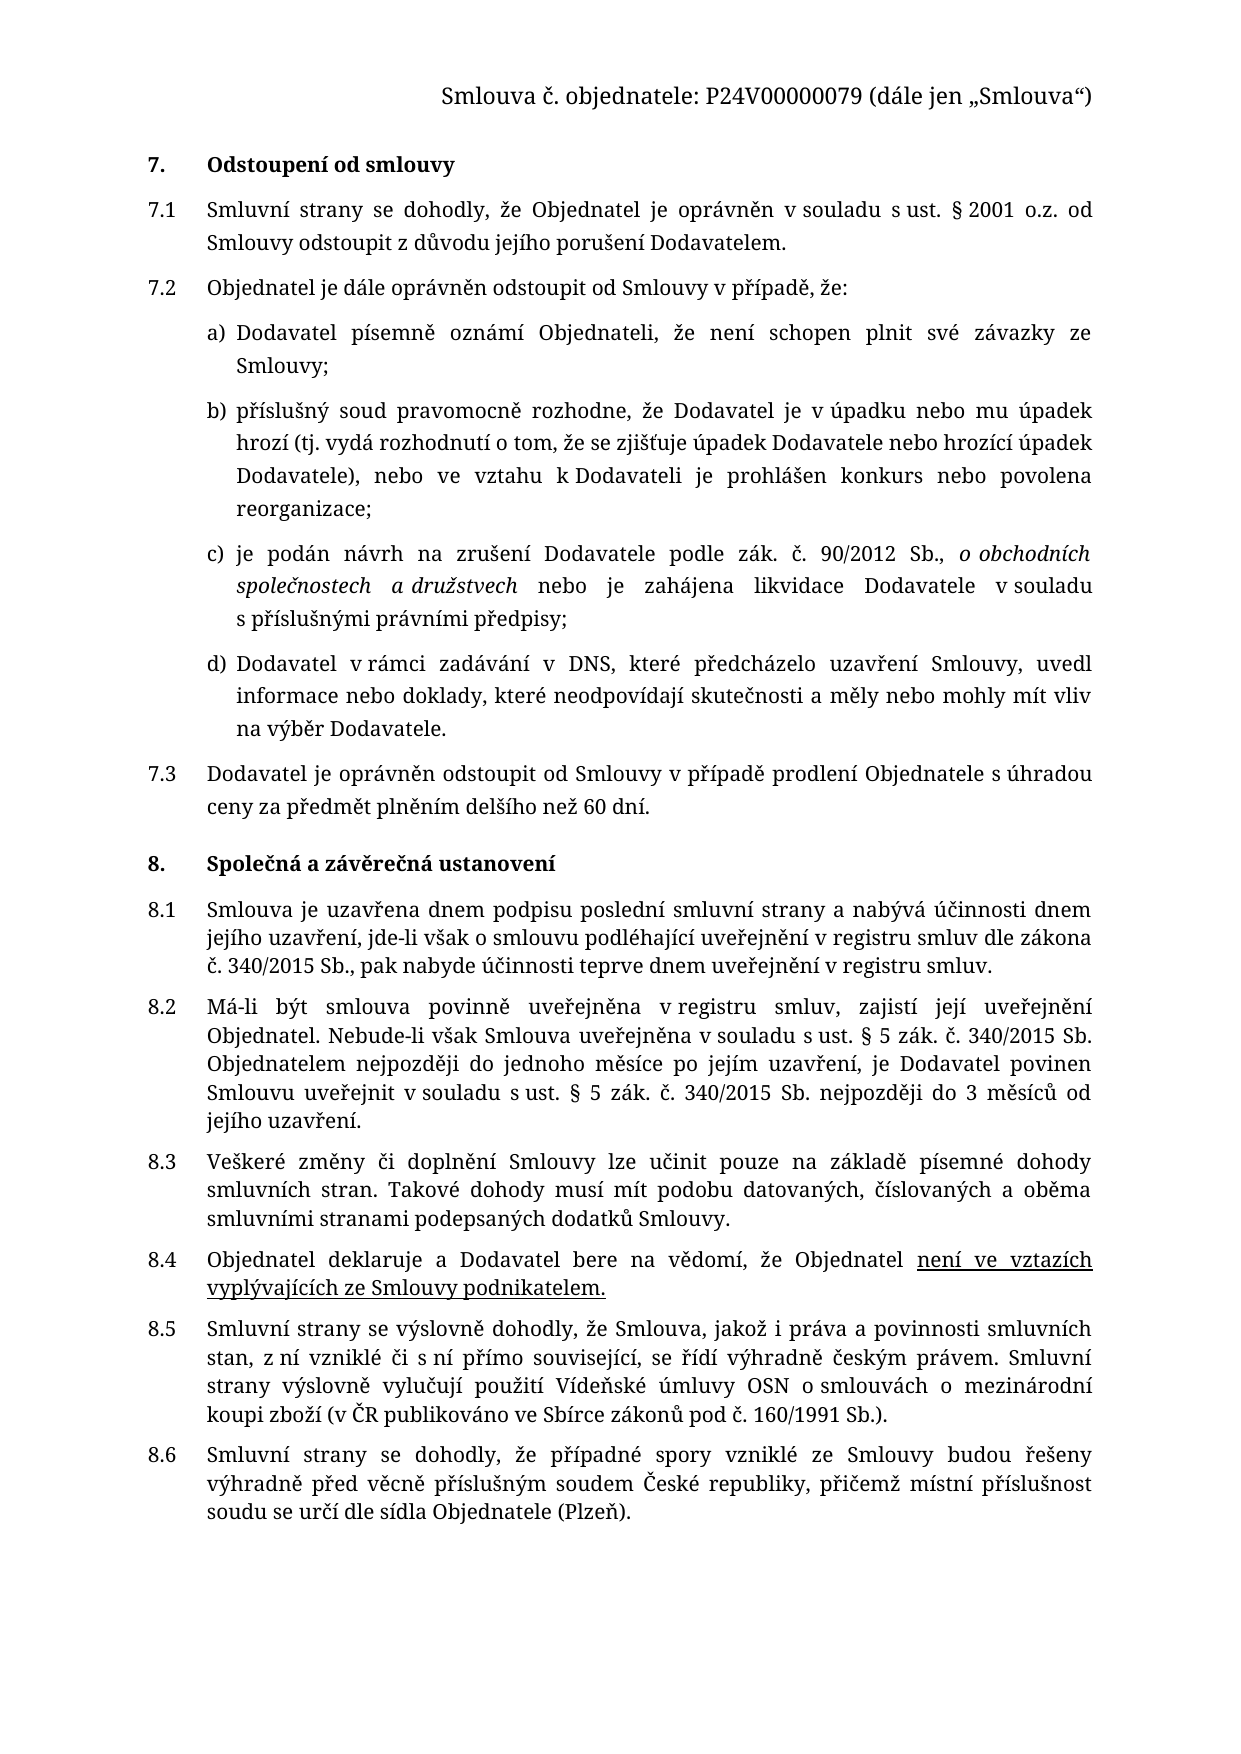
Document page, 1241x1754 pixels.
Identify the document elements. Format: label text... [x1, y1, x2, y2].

list Smluvní strany se dohodly, že Objednatel je oprávněn v souladu s ust. § 2001 o.z. od Smlouvy odstoupit z důvodu jejího porušení Dodavatelem. [148, 195, 1093, 256]
list Smluvní strany se dohodly, že případné spory vzniklé ze Smlouvy budou řešeny výhradně před věcně příslušným soudem České republiky, přičemž místní příslušnost soudu se určí dle sídla Objednatele (Plzeň). [148, 1441, 1093, 1526]
list Dodavatel písemně oznámí Objednateli, že není schopen plnit své závazky ze Smlouvy; [207, 318, 1093, 379]
list příslušný soud pravomocně rozhodne, že Dodavatel je v úpadku nebo mu úpadek hrozí (tj. vydá rozhodnutí o tom, že se zjišťuje úpadek Dodavatele nebo hrozící úpadek Dodavatele), nebo ve vztahu k Dodavateli je prohlášen konkurs nebo povolena reorganizace; [207, 396, 1093, 522]
list Má-li být smlouva povinně uveřejněna v registru smluv, zajistí její uveřejnění Objednatel. Nebude-li však Smlouva uveřejněna v souladu s ust. § 5 zák. č. 340/2015 Sb. Objednatelem nejpozději do jednoho měsíce po jejím uzavření, je Dodavatel povinen Smlouvu uveřejnit v souladu s ust. § 5 zák. č. 340/2015 Sb. nejpozději do 3 měsíců od jejího uzavření. [148, 992, 1093, 1135]
list Objednatel deklaruje a Dodavatel bere na vědomí, že Objednatel není ve vztazích vyplývajících ze Smlouvy podnikatelem. [148, 1245, 1093, 1302]
list Veškeré změny či doplnění Smlouvy lze učinit pouze na základě písemné dohody smluvních stran. Takové dohody musí mít podobu datovaných, číslovaných a oběma smluvními stranami podepsaných dodatků Smlouvy. [148, 1147, 1093, 1232]
list Smlouva je uzavřena dnem podpisu poslední smluvní strany a nabývá účinnosti dnem jejího uzavření, jde-li však o smlouvu podléhající uveřejnění v registru smluv dle zákona č. 340/2015 Sb., pak nabyde účinnosti teprve dnem uveřejnění v registru smluv. [148, 895, 1093, 980]
list je podán návrh na zrušení Dodavatele podle zák. č. 90/2012 Sb., o obchodních společnostech a družstvech nebo je zahájena likvidace Dodavatele v souladu s příslušnými právními předpisy; [207, 539, 1093, 632]
list Odstoupení od smlouvy [148, 150, 1093, 179]
list Smluvní strany se výslovně dohodly, že Smlouva, jakož i práva a povinnosti smluvních stan, z ní vzniklé či s ní přímo související, se řídí výhradně českým právem. Smluvní strany výslovně vylučují použití Vídeňské úmluvy OSN o smlouvách o mezinárodní koupi zboží (v ČR publikováno ve Sbírce zákonů pod č. 160/1991 Sb.). [148, 1314, 1093, 1428]
list Dodavatel v rámci zadávání v DNS, které předcházelo uzavření Smlouvy, uvedl informace nebo doklady, které neodpovídají skutečnosti a měly nebo mohly mít vliv na výběr Dodavatele. [207, 649, 1093, 743]
list Objednatel je dále oprávněn odstoupit od Smlouvy v případě, že: [148, 273, 1093, 301]
list Dodavatel je oprávněn odstoupit od Smlouvy v případě prodlení Objednatele s úhradou ceny za předmět plněním delšího než 60 dní. [148, 759, 1093, 820]
list Společná a závěrečná ustanovení [148, 849, 1093, 878]
